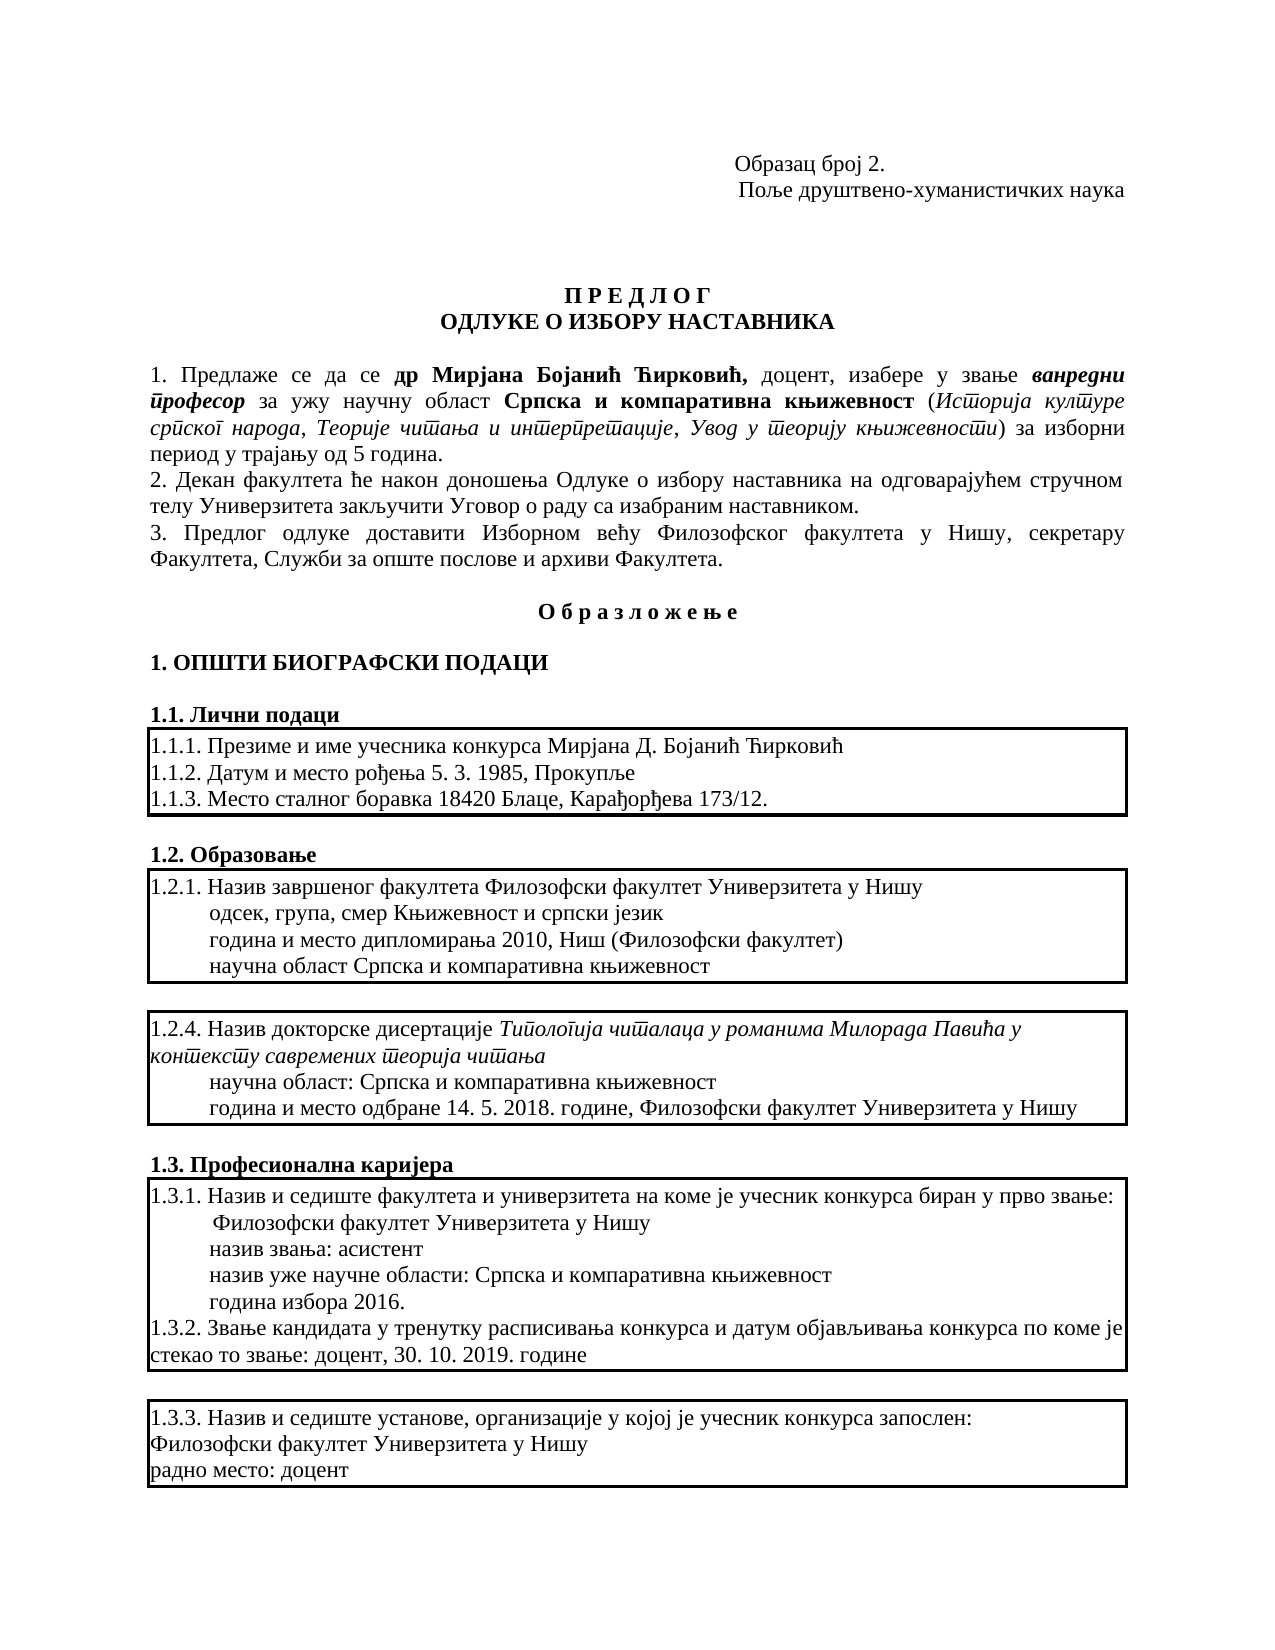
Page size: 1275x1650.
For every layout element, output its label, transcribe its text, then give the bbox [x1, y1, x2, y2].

text Филозофски факултет Универзитета у Нишу [150, 1209, 1125, 1235]
text 1.2.4. Назив докторске дисертације Типологија читалаца у романима Милорада Павића у контексту савремених теорија читања [150, 1013, 1125, 1068]
text научна област: Српска и компаративна књижевност [150, 1068, 1125, 1089]
text 1.1.3. Место сталног боравка 18420 Блаце, Карађорђева 173/12. [150, 780, 1125, 813]
text одсек, група, смер Књижевност и српски језик [150, 899, 1125, 926]
text 1.2. Образовање [150, 842, 1125, 868]
text 1. OПШТИ БИОГРАФСКИ ПОДАЦИ [150, 649, 1125, 676]
text 1.3.2. Звање кандидата у тренутку расписивања конкурса и датум објављивања конкурса по коме је стекао то звање: доцент, 30. 10. 2019. године [150, 1309, 1125, 1369]
text 1.3. Професионална каријера [150, 1151, 1125, 1177]
text Поље друштвено-хуманистичких наука [150, 176, 1125, 203]
text назив уже научне области: Српска и компаративна књижевност [150, 1262, 1125, 1288]
text 3. Предлог одлуке доставити Изборном већу Филозофског факултета у Нишу, секретару Факултета, Служби за опште послове и архиви Факултета. [150, 519, 1125, 572]
text радно место: доцент [150, 1451, 1125, 1485]
text 1.3.1. Назив и седиште факултета и универзитета на коме је учесник конкурса биран у прво звање: [150, 1180, 1125, 1209]
text научна област Српска и компаративна књижевност [150, 947, 1125, 981]
text назив звања: асистент [150, 1235, 1125, 1262]
subtitle ОДЛУКЕ О ИЗБОРУ НАСТАВНИКА [150, 308, 1125, 334]
text П Р Е Д Л О Г [150, 282, 1125, 308]
text Образац број 2. [150, 150, 1125, 176]
text година избора 2016. [150, 1288, 1125, 1309]
text 1.3.3. Назив и седиште установе, организације у којој је учесник конкурса запослен: Филозофски факултет Универзитета у Нишу [150, 1402, 1125, 1451]
text година и место дипломирања 2010, Ниш (Филозофски факултет) [150, 926, 1125, 947]
text 1.1.2. Датум и место рођења 5. 3. 1985, Прокупље [150, 759, 1125, 780]
text 1.1. Лични подаци [150, 701, 1125, 727]
text 1.1.1. Презиме и име учесника конкурса Мирјана Д. Бојанић Ћирковић [150, 730, 1125, 759]
text 1.2.1. Назив завршеног факултета Филозофски факултет Универзитета у Нишу [150, 871, 1125, 899]
text О б р а з л о ж е њ е [150, 598, 1125, 624]
text 1. Предлаже се да се др Мирјана Бојанић Ћирковић, доцент, изабере у звање ванредни професор за ужу научну област Српска и компаративна књижевност (Историја културе српског народа, Теорије читања и интерпретације, Увод у теорију књижевности) за изборни период у трајању од 5 година. [150, 361, 1125, 466]
text 2. Декан факултета ће након доношења Одлуке о избору наставника на одговарајућем стручном телу Универзитета закључити Уговор о раду са изабраним наставником. [150, 466, 1125, 519]
text година и место одбране 14. 5. 2018. године, Филозофски факултет Универзитета у Нишу [150, 1089, 1125, 1123]
